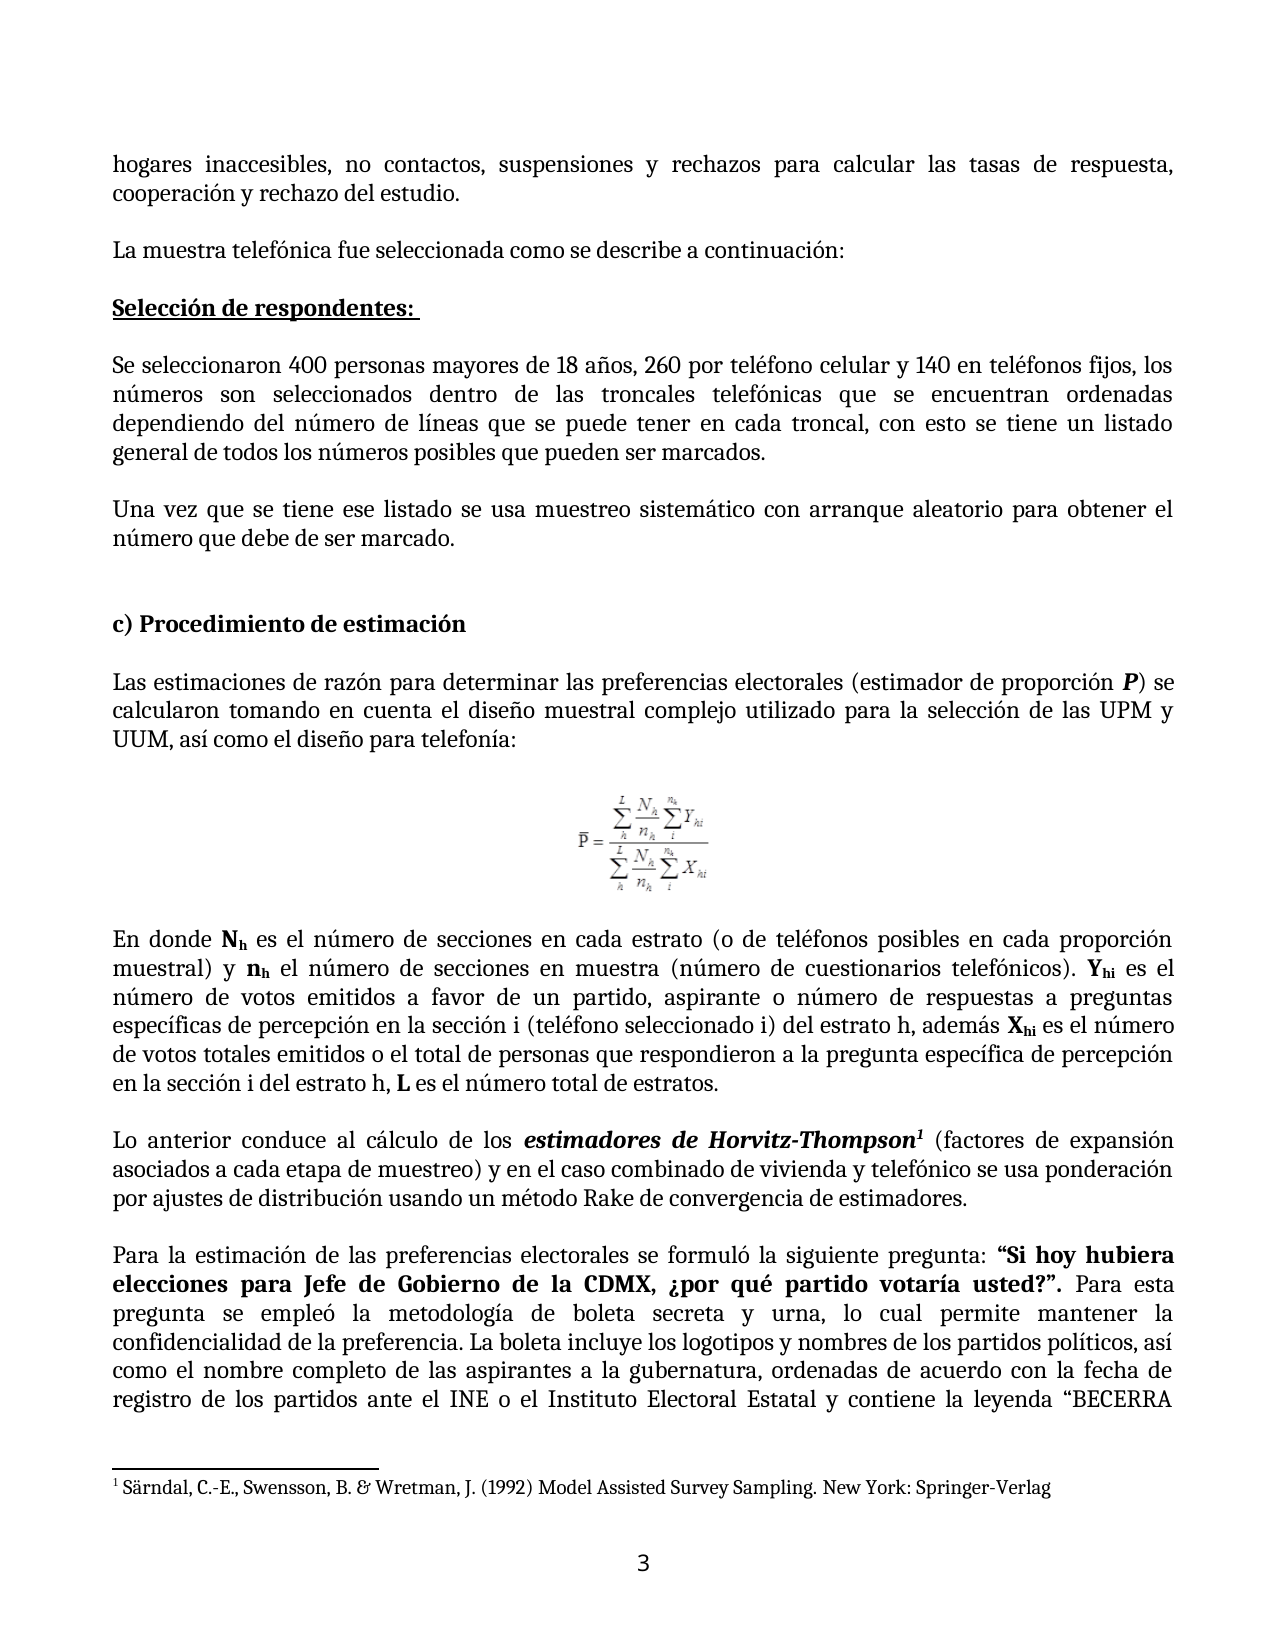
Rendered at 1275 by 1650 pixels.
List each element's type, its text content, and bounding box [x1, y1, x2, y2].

text Selección de respondentes: [112, 294, 1174, 322]
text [112, 150, 1174, 207]
picture [575, 763, 712, 897]
text c) Procedimiento de estimación [112, 610, 1174, 639]
text La muestra telefónica fue seleccionada como se describe a continuación: [112, 236, 1174, 265]
text Las estimaciones de razón para determinar las preferencias electorales (estimador de proporción P) se calcularon tomando en cuenta el diseño muestral complejo utilizado para la selección de las UPM y UUM, así como el diseño para telefonía: [112, 667, 1174, 754]
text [112, 1241, 1174, 1414]
text Una vez que se tiene ese listado se usa muestreo sistemático con arranque aleatorio para obtener el número que debe de ser marcado. [112, 495, 1174, 552]
text Lo anterior conduce al cálculo de los estimadores de Horvitz-Thompson (factores de expansión asociados a cada etapa de muestreo) y en el caso combinado de vivienda y telefónico se usa ponderación por ajustes de distribución usando un método Rake de convergencia de estimadores. [112, 1126, 1174, 1213]
text Se seleccionaron 400 personas mayores de 18 años, 260 por teléfono celular y 140 en teléfonos fijos, los números son seleccionados dentro de las troncales telefónicas que se encuentran ordenadas dependiendo del número de líneas que se puede tener en cada troncal, con esto se tiene un listado general de todos los números posibles que pueden ser marcados. [112, 351, 1174, 466]
text En donde Nh es el número de secciones en cada estrato (o de teléfonos posibles en cada proporción muestral) y nh el número de secciones en muestra (número de cuestionarios telefónicos). Yhi es el número de votos emitidos a favor de un partido, aspirante o número de respuestas a preguntas específicas de percepción en la sección i (teléfono seleccionado i) del estrato h, además Xhi es el número de votos totales emitidos o el total de personas que respondieron a la pregunta específica de percepción en la sección i del estrato h, L es el número total de estratos. [112, 925, 1174, 1098]
